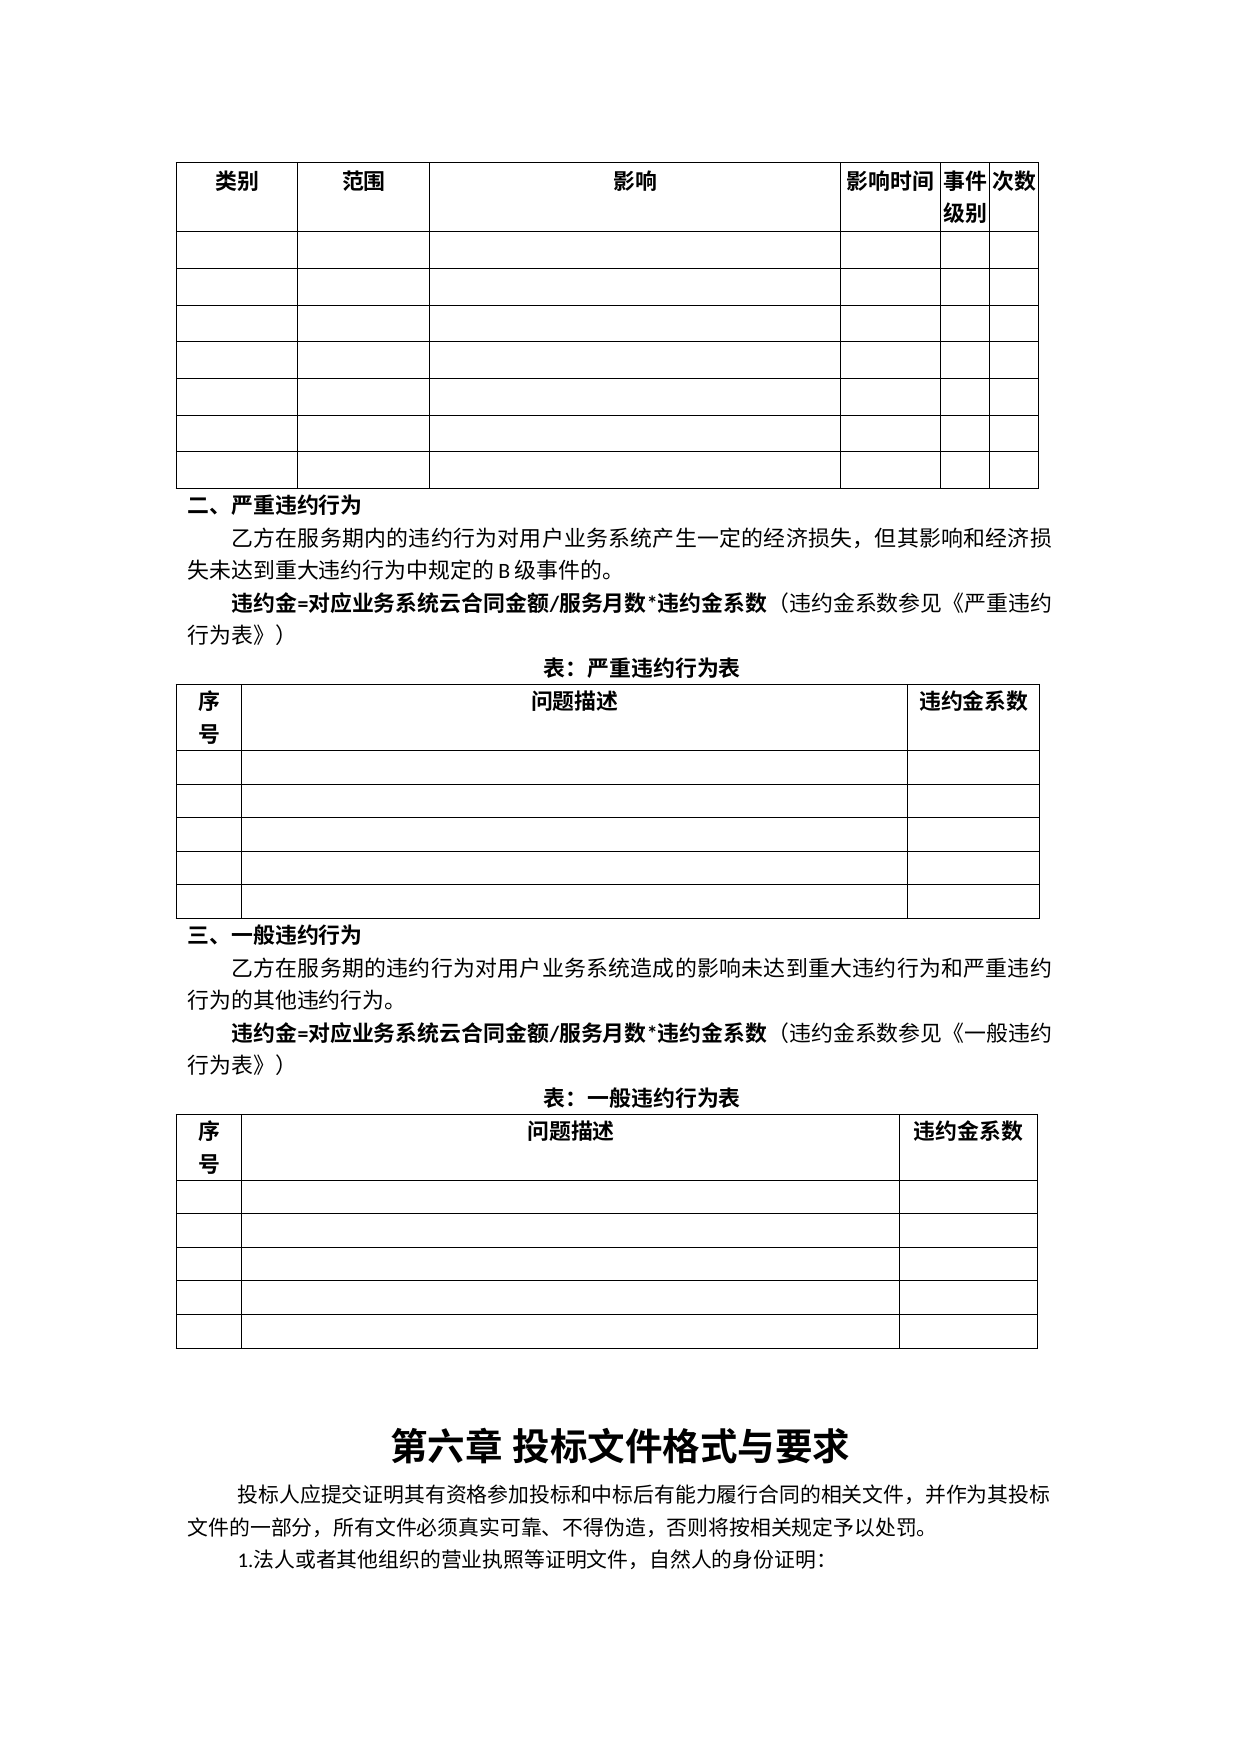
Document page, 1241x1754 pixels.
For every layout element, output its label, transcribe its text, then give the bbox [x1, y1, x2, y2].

table_cell [298, 306, 429, 341]
table_cell [990, 379, 1038, 414]
table_cell [242, 1181, 899, 1213]
table_cell [177, 342, 297, 378]
table_cell [298, 379, 429, 414]
table_header 序号 [177, 1115, 241, 1180]
table_cell [941, 306, 989, 341]
table_cell [242, 751, 907, 783]
table_cell [841, 342, 940, 378]
table_header 次数 [990, 163, 1038, 231]
table_cell [177, 751, 241, 783]
table_cell [298, 232, 429, 268]
table_cell [430, 306, 840, 341]
table_header 违约金系数 [900, 1115, 1037, 1180]
table_cell [298, 416, 429, 451]
table_cell [177, 1181, 241, 1213]
table_cell [841, 306, 940, 341]
table_cell [908, 785, 1039, 817]
text 三、一般违约行为 [187, 919, 1053, 951]
table_cell [430, 379, 840, 414]
table_cell [990, 416, 1038, 451]
table_cell [430, 452, 840, 488]
table_header 影响 [430, 163, 840, 231]
table_cell [908, 852, 1039, 884]
text 乙方在服务期内的违约行为对用户业务系统产生一定的经济损失，但其影响和经济损失未达到重大违约行为中规定的B级事件的。 [187, 521, 1053, 586]
text 违约金=对应业务系统云合同金额/服务月数*违约金系数（违约金系数参见《严重违约行为表》） [187, 586, 1053, 651]
table_cell [841, 452, 940, 488]
table_cell [298, 269, 429, 304]
text 二、严重违约行为 [187, 489, 1053, 521]
table_cell [430, 342, 840, 378]
table_cell [941, 379, 989, 414]
table_cell [177, 785, 241, 817]
table_cell [900, 1281, 1037, 1314]
text 投标人应提交证明其有资格参加投标和中标后有能力履行合同的相关文件，并作为其投标文件的一部分，所有文件必须真实可靠、不得伪造，否则将按相关规定予以处罚。 [187, 1478, 1053, 1543]
table_cell [430, 416, 840, 451]
table_cell [242, 1315, 899, 1347]
table_cell [177, 1315, 241, 1347]
table_cell [941, 269, 989, 304]
table_cell [177, 416, 297, 451]
table_cell [177, 1214, 241, 1247]
table_cell [430, 269, 840, 304]
table_cell [242, 1214, 899, 1247]
table_header 类别 [177, 163, 297, 231]
table_header 问题描述 [242, 685, 907, 750]
table_header 影响时间 [841, 163, 940, 231]
table_cell [841, 269, 940, 304]
table_cell [242, 1281, 899, 1314]
table_cell [242, 885, 907, 918]
table_cell [177, 306, 297, 341]
table_cell [941, 416, 989, 451]
text 表：一般违约行为表 [187, 1081, 1053, 1114]
table_cell [177, 232, 297, 268]
table_cell [177, 818, 241, 851]
table_cell [908, 885, 1039, 918]
table_header 范围 [298, 163, 429, 231]
text 表：严重违约行为表 [187, 651, 1053, 684]
table_cell [941, 452, 989, 488]
table_cell [990, 342, 1038, 378]
table_cell [177, 1281, 241, 1314]
table_cell [242, 852, 907, 884]
text 第六章 投标文件格式与要求 [187, 1413, 1053, 1478]
table_cell [841, 232, 940, 268]
table_cell [900, 1214, 1037, 1247]
table_cell [177, 1248, 241, 1280]
table_cell [298, 342, 429, 378]
table_cell [900, 1315, 1037, 1347]
table_cell [990, 232, 1038, 268]
table_cell [990, 306, 1038, 341]
table_cell [941, 342, 989, 378]
table_cell [177, 452, 297, 488]
table_cell [900, 1248, 1037, 1280]
table_cell [177, 379, 297, 414]
table_cell [990, 452, 1038, 488]
table_cell [177, 269, 297, 304]
table_cell [908, 751, 1039, 783]
table_header 序号 [177, 685, 241, 750]
table_cell [242, 1248, 899, 1280]
table_cell [841, 379, 940, 414]
table_cell [841, 416, 940, 451]
table_cell [298, 452, 429, 488]
table_cell [177, 852, 241, 884]
table_cell [990, 269, 1038, 304]
table_header 违约金系数 [908, 685, 1039, 750]
table_cell [242, 818, 907, 851]
text 1.法人或者其他组织的营业执照等证明文件，自然人的身份证明： [187, 1543, 1053, 1576]
table_cell [177, 885, 241, 918]
table_header 问题描述 [242, 1115, 899, 1180]
table_cell [941, 232, 989, 268]
table_cell [430, 232, 840, 268]
text 违约金=对应业务系统云合同金额/服务月数*违约金系数（违约金系数参见《一般违约行为表》） [187, 1016, 1053, 1081]
text 乙方在服务期的违约行为对用户业务系统造成的影响未达到重大违约行为和严重违约行为的其他违约行为。 [187, 951, 1053, 1016]
table_cell [900, 1181, 1037, 1213]
table_header 事件级别 [941, 163, 989, 231]
table_cell [242, 785, 907, 817]
table_cell [908, 818, 1039, 851]
